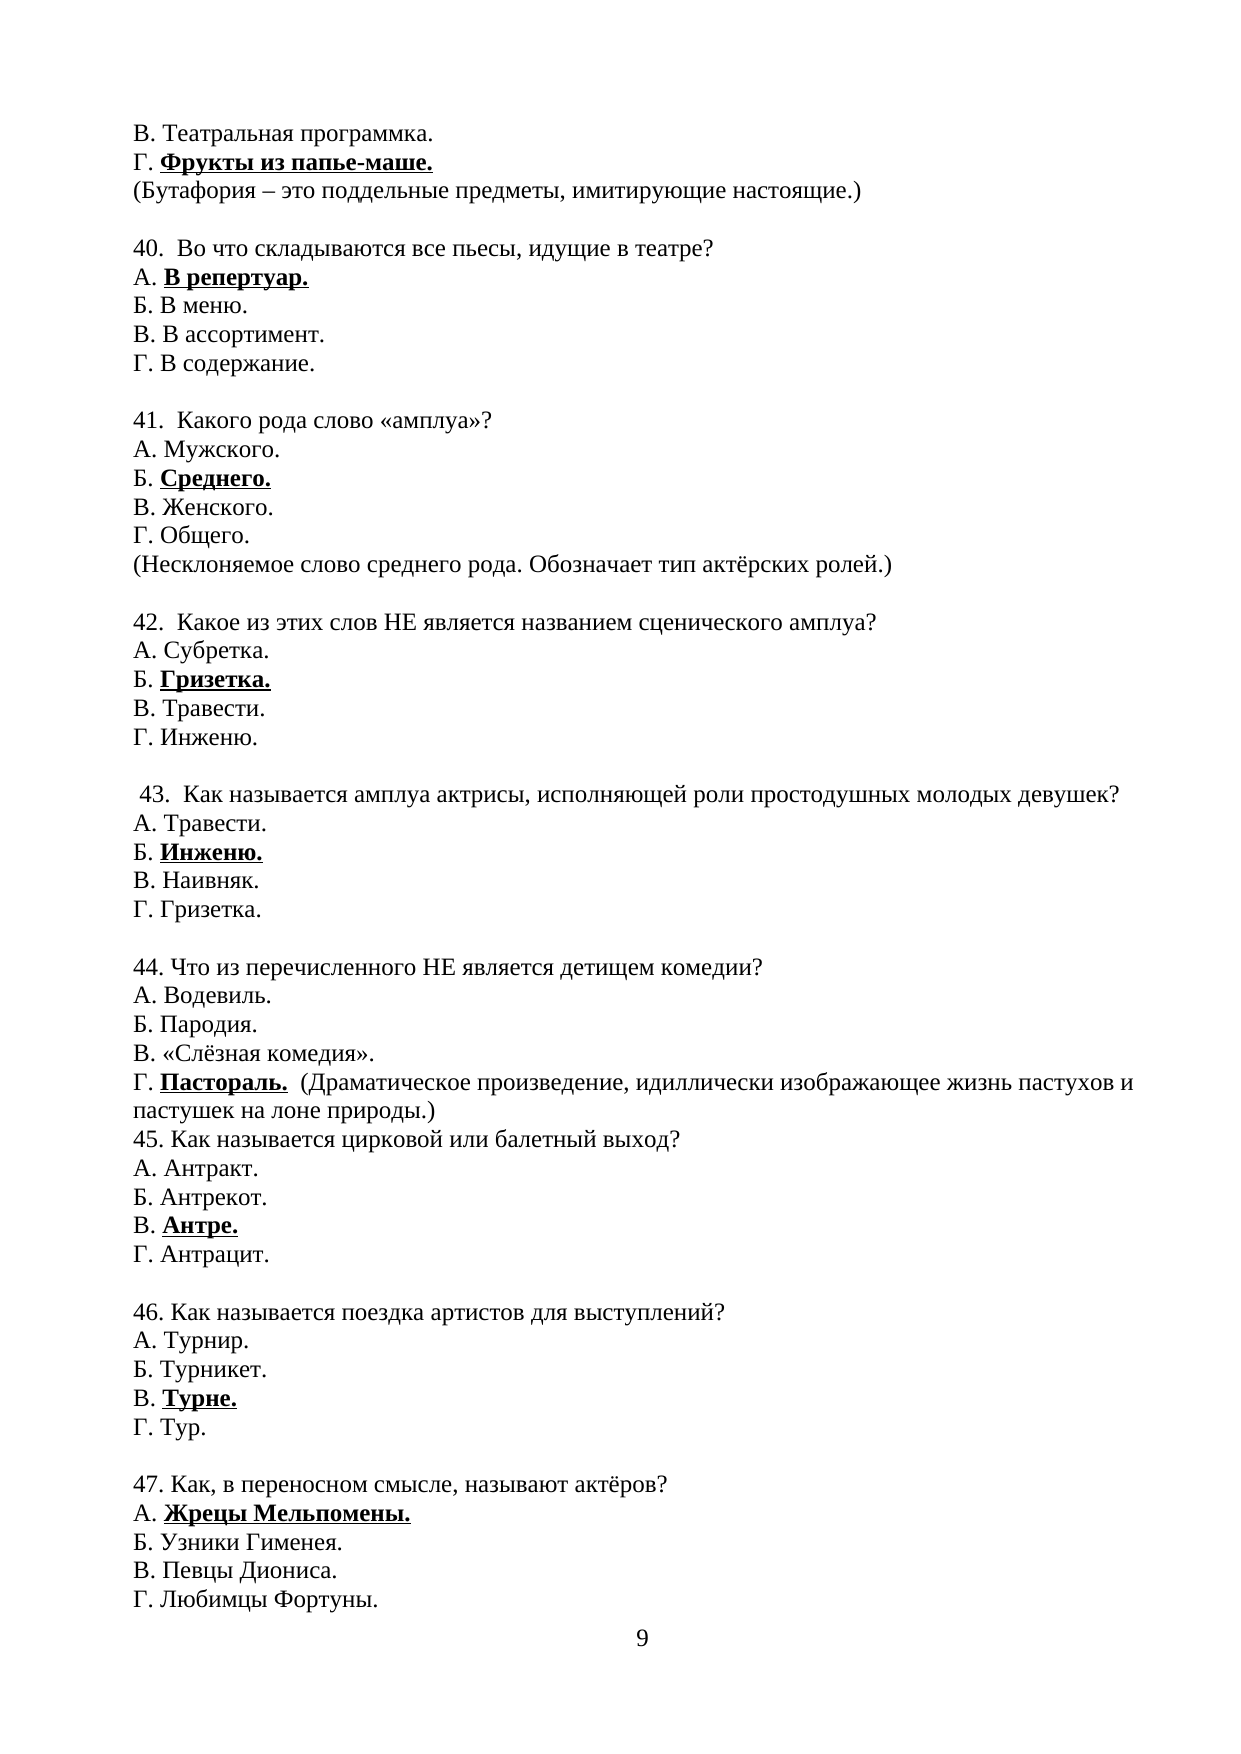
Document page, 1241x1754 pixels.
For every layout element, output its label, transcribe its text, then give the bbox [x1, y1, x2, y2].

text Г. Инженю. [133, 722, 1152, 751]
text В. Женского. [133, 492, 1152, 521]
text А. Жрецы Мельпомены. [133, 1498, 1152, 1527]
text (Бутафория – это поддельные предметы, имитирующие настоящие.) [133, 176, 1152, 204]
text Б. Турникет. [133, 1354, 1152, 1383]
text В. Наивняк. [133, 866, 1152, 894]
text В. Певцы Диониса. [133, 1556, 1152, 1584]
text А. Субретка. [133, 636, 1152, 664]
text Г. Антрацит. [133, 1239, 1152, 1268]
text В. «Слёзная комедия». [133, 1038, 1152, 1067]
text В. Антре. [133, 1211, 1152, 1239]
text 46. Как называется поездка артистов для выступлений? [133, 1297, 1152, 1326]
text 44. Что из перечисленного НЕ является детищем комедии? [133, 952, 1152, 981]
text Б. В меню. [133, 291, 1152, 319]
text Г. Тур. [133, 1412, 1152, 1441]
text 41. Какого рода слово «амплуа»? [133, 406, 1152, 434]
text 47. Как, в переносном смысле, называют актёров? [133, 1469, 1152, 1498]
text Г. Гризетка. [133, 894, 1152, 923]
text А. Водевиль. [133, 981, 1152, 1009]
text 43. Как называется амплуа актрисы, исполняющей роли простодушных молодых девушек? [133, 779, 1152, 808]
text 42. Какое из этих слов НЕ является названием сценического амплуа? [133, 607, 1152, 636]
text Б. Антрекот. [133, 1182, 1152, 1211]
text Г. Пастораль. (Драматическое произведение, идиллически изображающее жизнь пастухов и пастушек на лоне природы.) [133, 1067, 1152, 1124]
text Г. Любимцы Фортуны. [133, 1584, 1152, 1613]
text Б. Среднего. [133, 463, 1152, 492]
text Б. Инженю. [133, 837, 1152, 866]
text В. В ассортимент. [133, 319, 1152, 348]
text (Несклоняемое слово среднего рода. Обозначает тип актёрских ролей.) [133, 549, 1152, 578]
text Б. Узники Гименея. [133, 1527, 1152, 1556]
text Г. Фрукты из папье-маше. [133, 147, 1152, 176]
text А. Мужского. [133, 434, 1152, 463]
text А. Турнир. [133, 1326, 1152, 1354]
text Г. Общего. [133, 521, 1152, 549]
text 45. Как называется цирковой или балетный выход? [133, 1124, 1152, 1153]
text А. Травести. [133, 808, 1152, 837]
text А. В репертуар. [133, 262, 1152, 291]
text Б. Пародия. [133, 1009, 1152, 1038]
text Б. Гризетка. [133, 664, 1152, 693]
text В. Театральная программка. [133, 118, 1152, 147]
text В. Турне. [133, 1383, 1152, 1412]
text 40. Во что складываются все пьесы, идущие в театре? [133, 233, 1152, 262]
text А. Антракт. [133, 1153, 1152, 1182]
text В. Травести. [133, 693, 1152, 722]
text Г. В содержание. [133, 348, 1152, 377]
